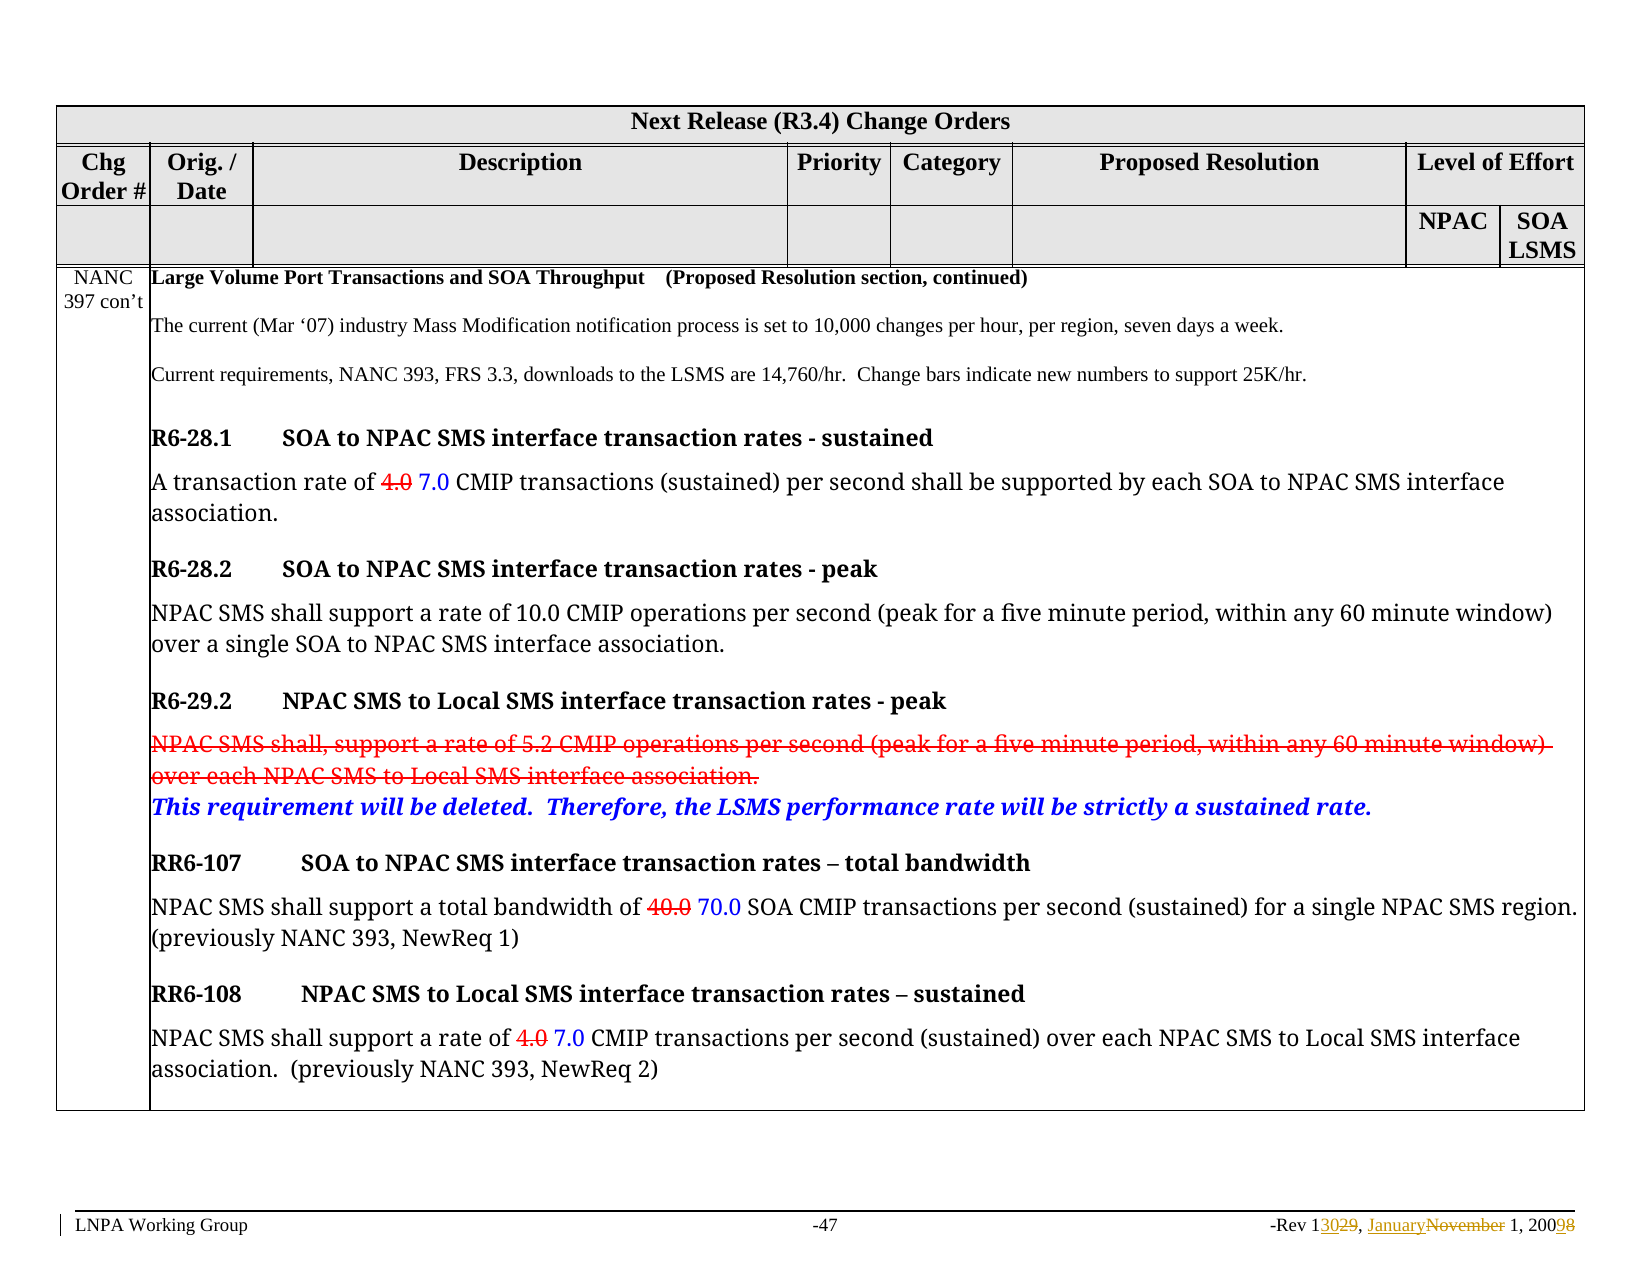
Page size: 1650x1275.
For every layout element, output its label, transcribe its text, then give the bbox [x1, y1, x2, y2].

table_cell [788, 206, 890, 264]
table_cell [151, 206, 252, 264]
table_cell [254, 206, 787, 264]
table_cell Transactions and SOA Throughput (Proposed Resolution section, continued) The current (Mar ‘07) industry Mass Modification notification process is set to 10,000 changes per hour, per region, seven days a week. Current requirements, NANC 393, FRS 3.3, downloads to the LSMS are 14,760/hr. Change bars indicate new numbers to support 25K/hr. R6-28.1 SOA to NPAC SMS interface transaction rates - sustained A transaction rate of 4.0 7.0 CMIP transactions (sustained) per second shall be supported by each SOA to NPAC SMS interface association. R6-28.2 SOA to NPAC SMS interface transaction rates - peak NPAC SMS shall support a rate of 10.0 CMIP operations per second (peak for a five minute period, within any 60 minute window) over a single SOA to NPAC SMS interface association. R6-29.2 NPAC SMS to Local SMS interface transaction rates - peak NPAC SMS shall, support a rate of 5.2 CMIP operations per second (peak for a five minute period, within any 60 minute window) over each NPAC SMS to Local SMS interface association. This requirement will be deleted. Therefore, the LSMS performance rate will be strictly a sustained rate. RR6-107 SOA to NPAC SMS interface transaction rates – total bandwidth NPAC SMS shall support a total bandwidth of 40.0 70.0 SOA CMIP transactions per second (sustained) for a single NPAC SMS region. (previously NANC 393, NewReq 1) RR6-108 NPAC SMS to Local SMS interface transaction rates – sustained NPAC SMS shall support a rate of 4.0 7.0 CMIP transactions per second (sustained) over each NPAC SMS to Local SMS interface association. (previously NANC 393, NewReq 2) [151, 268, 1584, 1110]
table_cell [891, 206, 1012, 264]
table_cell NANC 397 con’t [57, 268, 149, 1110]
table_cell Level of Effort [1407, 147, 1584, 205]
table_cell [57, 206, 149, 264]
table_cell Description [254, 147, 787, 205]
table_cell Proposed Resolution [1013, 147, 1405, 205]
table_cell Priority [788, 147, 890, 205]
table_cell NPAC [1407, 206, 1499, 264]
table_cell Chg Order # [57, 147, 149, 205]
table_cell Category [891, 147, 1012, 205]
table_header Next Release (R3.4) Change Orders [57, 107, 1584, 142]
table_cell Orig. / Date [151, 147, 252, 205]
table_cell SOA LSMS [1501, 206, 1584, 264]
table_cell [1013, 206, 1405, 264]
